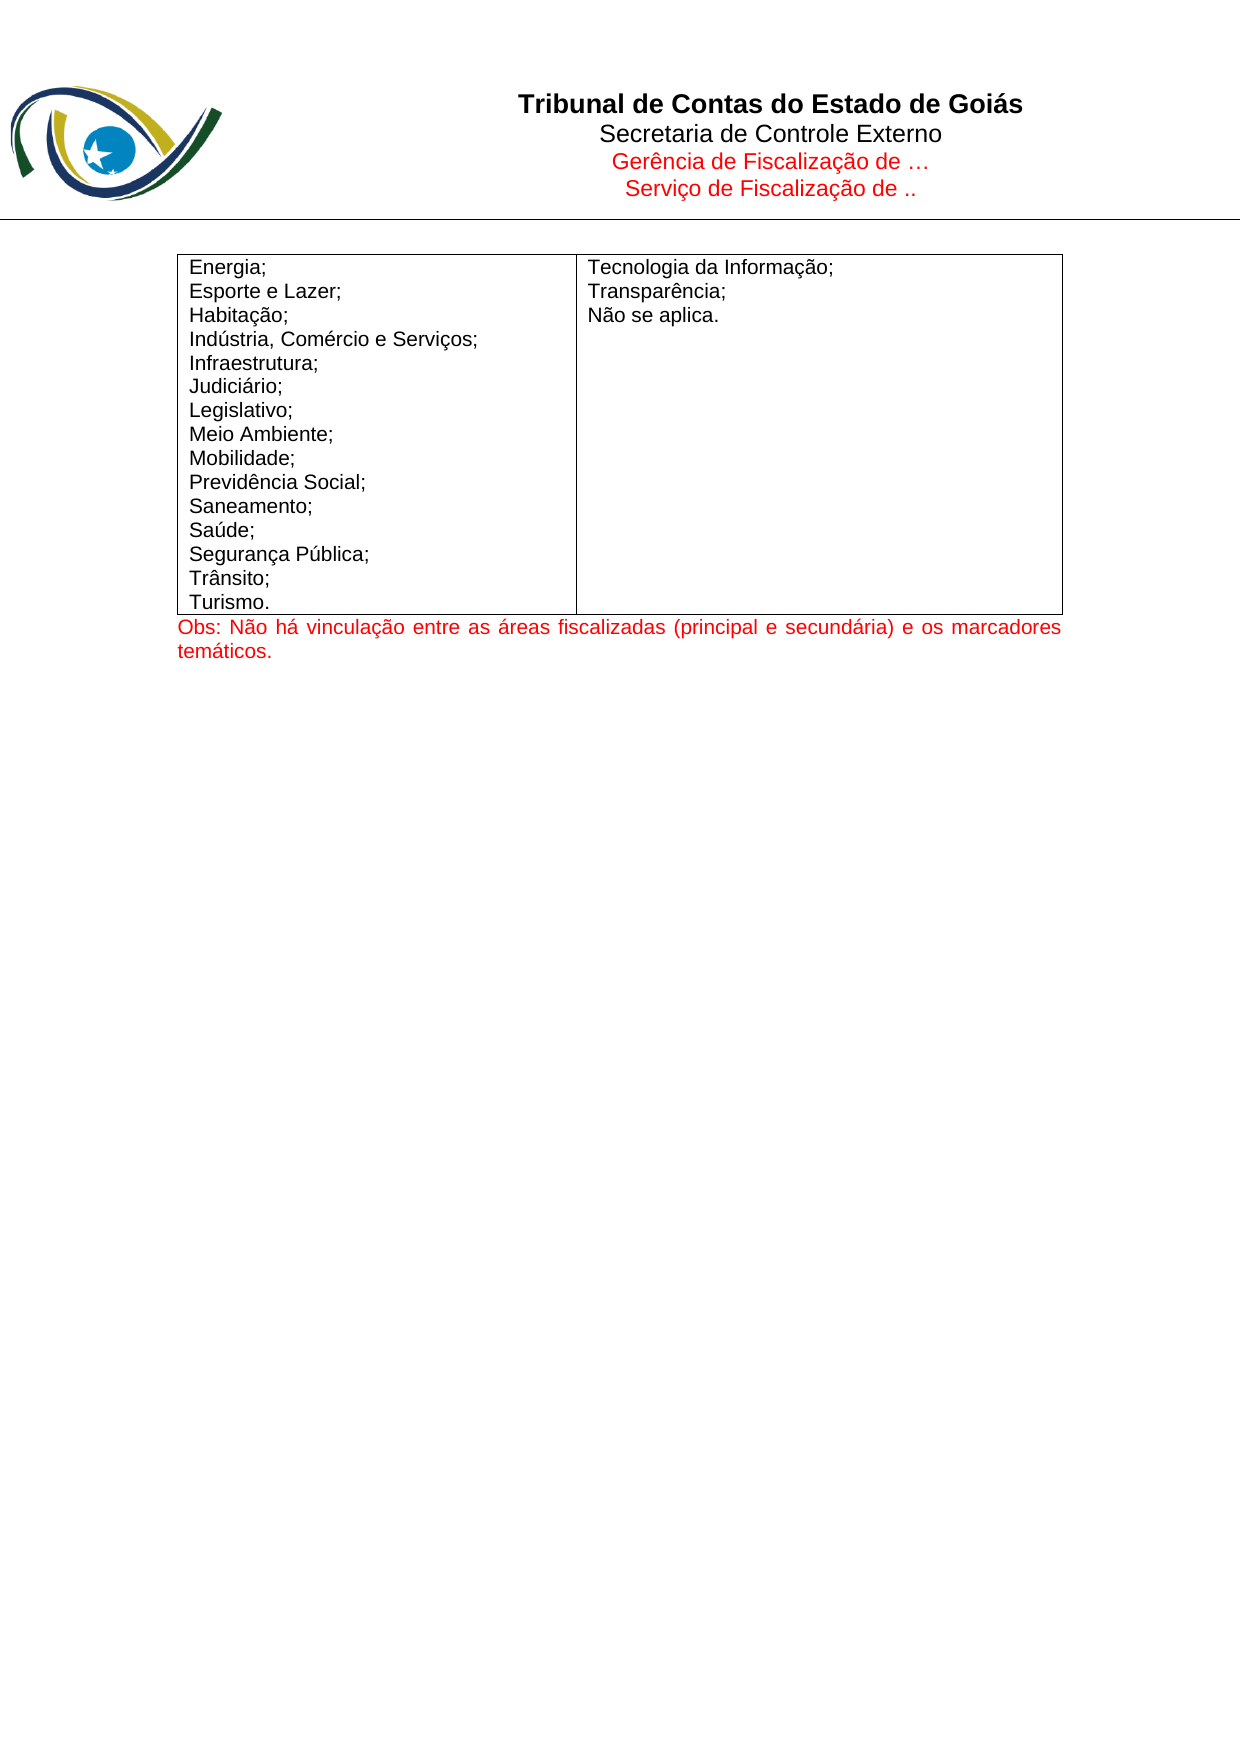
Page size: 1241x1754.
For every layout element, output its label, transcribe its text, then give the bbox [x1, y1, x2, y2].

text Obs: Não há vinculação entre as áreas fiscalizadas (principal e secundária) e os marcadores temáticos. [177, 615, 1063, 663]
picture [10, 86, 224, 203]
